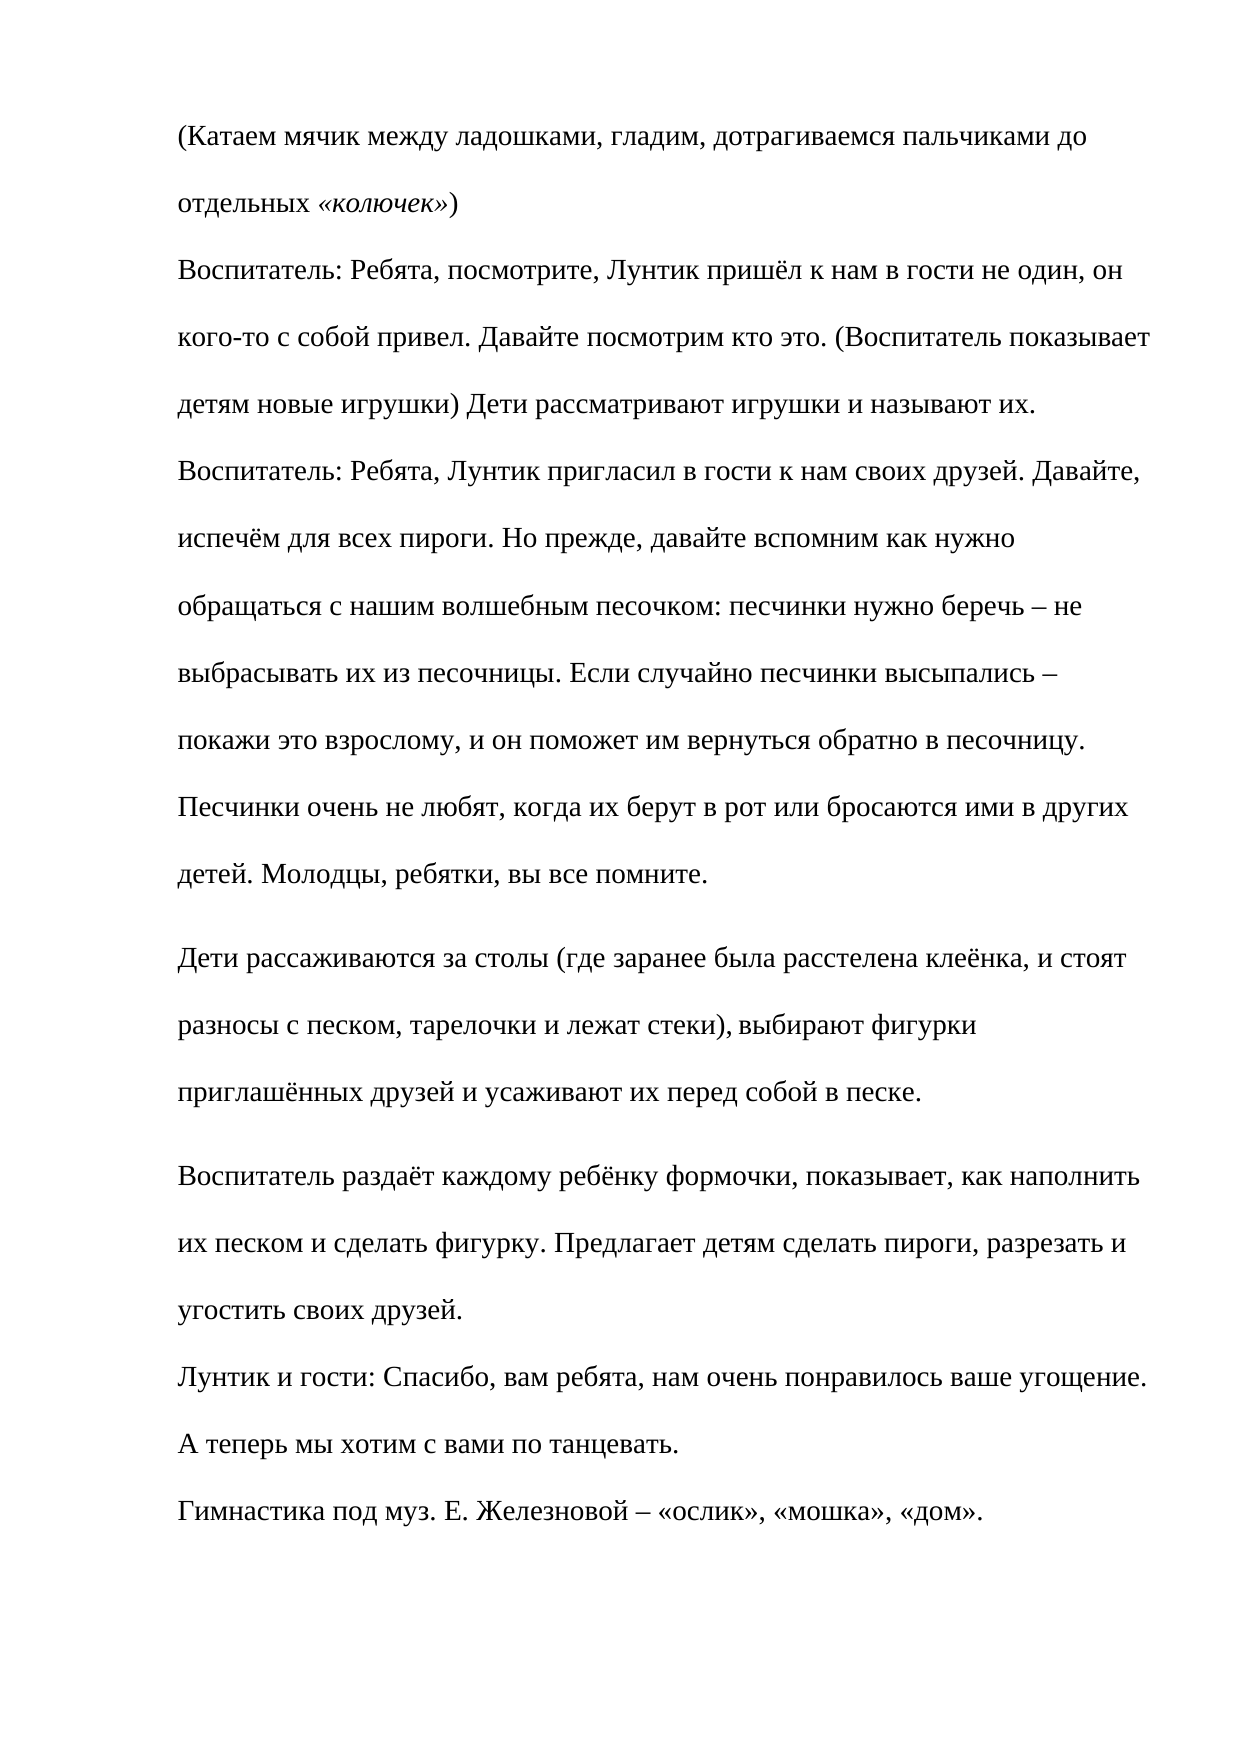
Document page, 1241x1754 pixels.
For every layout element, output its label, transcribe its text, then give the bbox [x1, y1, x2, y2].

text Дети рассаживаются за столы (где заранее была расстелена клеёнка, и стоят разносы с песком, тарелочки и лежат стеки), выбирают фигурки приглашённых друзей и усаживают их перед собой в песке. [177, 940, 1152, 1107]
text Воспитатель раздаёт каждому ребёнку формочки, показывает, как наполнить их песком и сделать фигурку. Предлагает детям сделать пироги, разрезать и угостить своих друзей. Лунтик и гости: Спасибо, вам ребята, нам очень понравилось ваше угощение. А теперь мы хотим с вами по танцевать. Гимнастика под муз. Е. Железновой – «ослик», «мошка», «дом». [177, 1158, 1152, 1527]
text (Катаем мячик между ладошками, гладим, дотрагиваемся пальчиками до отдельных «колючек») Воспитатель: Ребята, посмотрите, Лунтик пришёл к нам в гости не один, он кого-то с собой привел. Давайте посмотрим кто это. (Воспитатель показывает детям новые игрушки) Дети рассматривают игрушки и называют их. Воспитатель: Ребята, Лунтик пригласил в гости к нам своих друзей. Давайте, испечём для всех пироги. Но прежде, давайте вспомним как нужно обращаться с нашим волшебным песочком: песчинки нужно беречь – не выбрасывать их из песочницы. Если случайно песчинки высыпались – покажи это взрослому, и он поможет им вернуться обратно в песочницу. Песчинки очень не любят, когда их берут в рот или бросаются ими в других детей. Молодцы, ребятки, вы все помните. [177, 118, 1152, 889]
